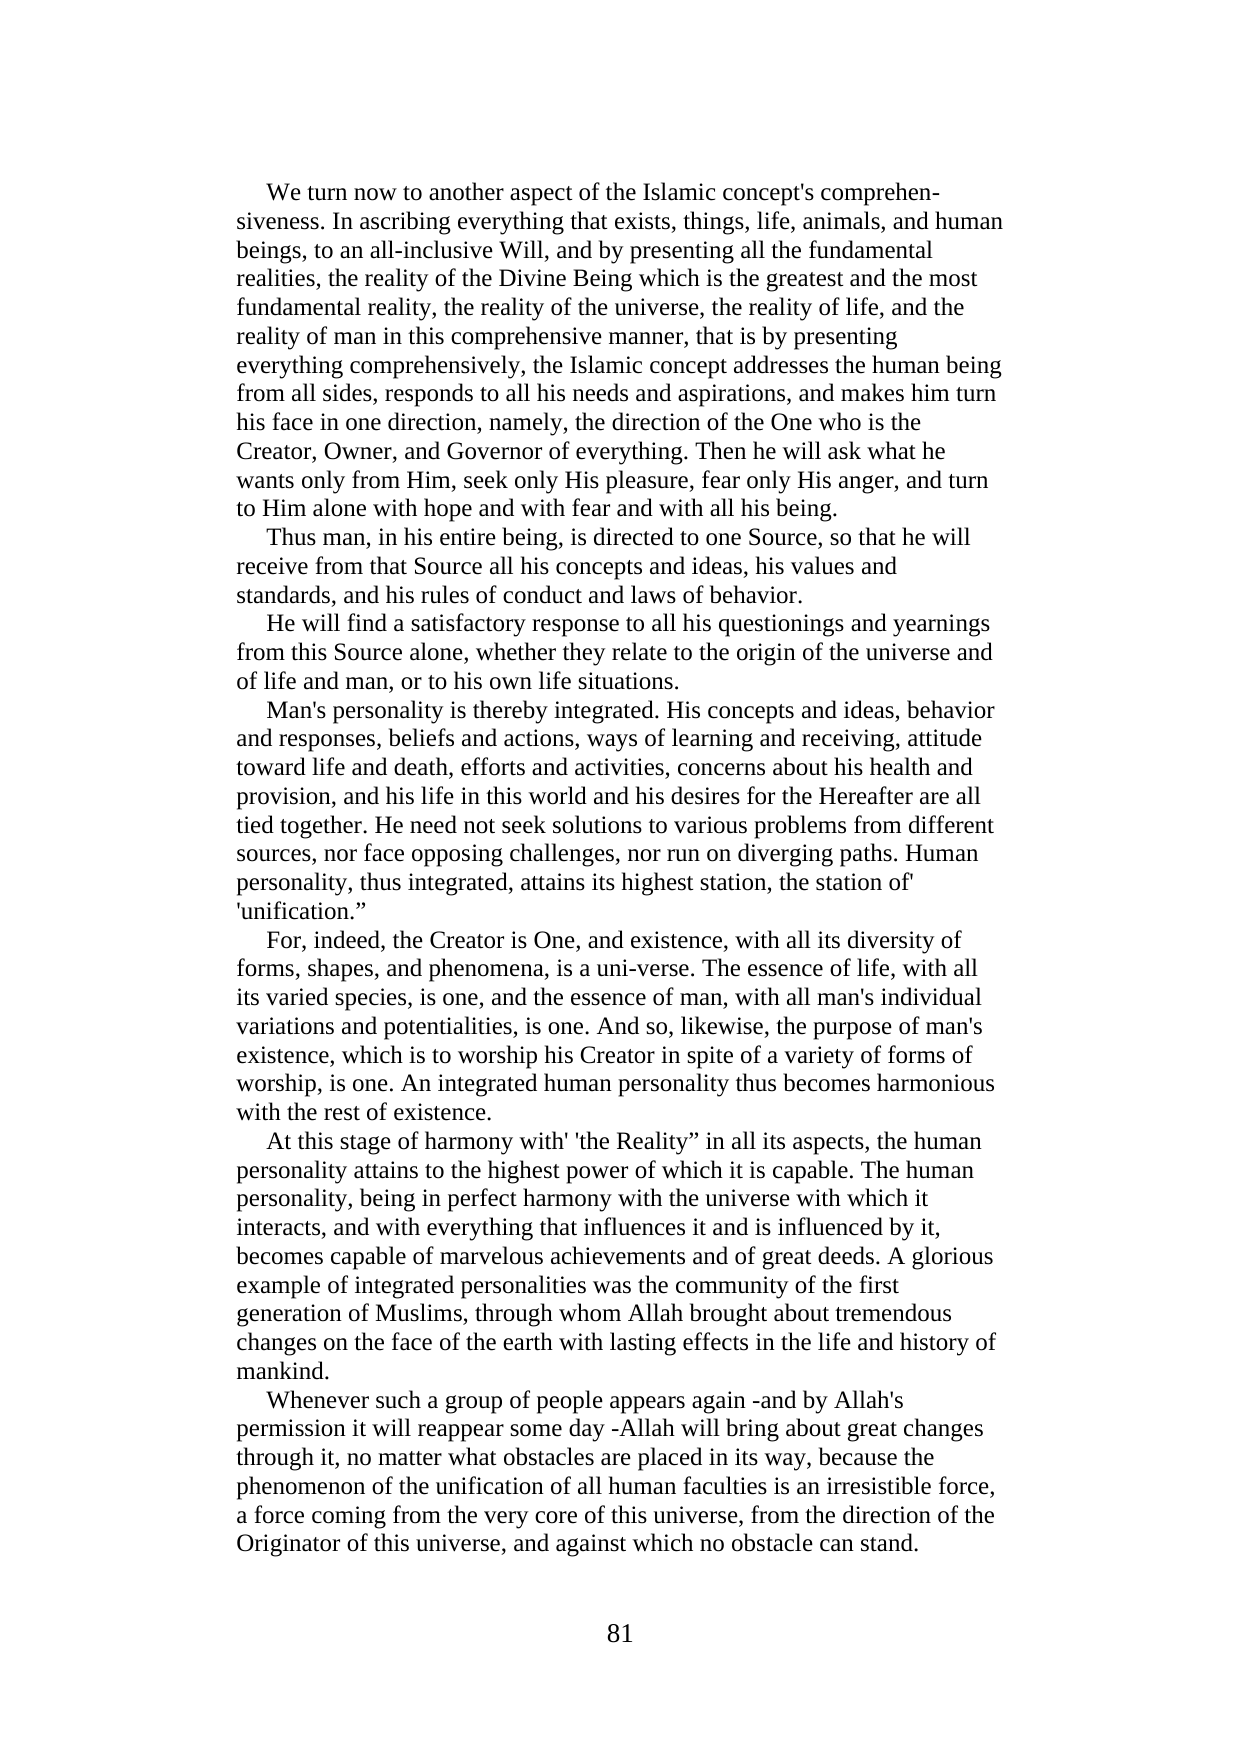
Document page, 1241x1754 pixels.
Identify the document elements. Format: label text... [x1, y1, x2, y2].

text Man's personality is thereby integrated. His concepts and ideas, behavior and responses, beliefs and actions, ways of learning and receiving, attitude toward life and death, efforts and activities, con­cerns about his health and provision, and his life in this world and his desires for the Hereafter are all tied together. He need not seek solutions to various problems from different sources, nor face oppos­ing challenges, nor run on diverging paths. Human personality, thus integrated, attains its highest station, the station of' 'unification.” [236, 695, 1004, 925]
text For, indeed, the Creator is One, and existence, with all its diversity of forms, shapes, and phenomena, is a uni-verse. The essence of life, with all its varied species, is one, and the essence of man, with all man's individual variations and potentialities, is one. And so, likewise, the purpose of man's existence, which is to worship his Creator in spite of a variety of forms of worship, is one. An integrated human per­sonality thus becomes harmonious with the rest of existence. [236, 925, 1004, 1126]
text At this stage of harmony with' 'the Reality” in all its aspects, the human personality attains to the highest power of which it is capable. The human personality, being in perfect harmony with the universe with which it interacts, and with everything that influences it and is influenced by it, becomes capable of marvelous achievements and of great deeds. A glorious example of integrated personalities was the community of the first generation of Muslims, through whom Allah brought about tremendous changes on the face of the earth with lasting effects in the life and history of mankind. [236, 1126, 1004, 1385]
text Thus man, in his entire being, is directed to one Source, so that he will receive from that Source all his concepts and ideas, his values and standards, and his rules of conduct and laws of behavior. [236, 522, 1004, 608]
text He will find a satisfactory response to all his questionings and yearnings from this Source alone, whether they relate to the origin of the universe and of life and man, or to his own life situations. [236, 608, 1004, 695]
text We turn now to another aspect of the Islamic concept's comprehen­siveness. In ascribing everything that exists, things, life, animals, and human beings, to an all-inclusive Will, and by presenting all the fundamental realities, the reality of the Divine Being which is the greatest and the most fundamental reality, the reality of the universe, the reality of life, and the reality of man in this comprehensive manner, that is by presenting everything comprehensively, the Islamic concept addresses the human being from all sides, responds to all his needs and aspirations, and makes him turn his face in one direction, namely, the direction of the One who is the Creator, Owner, and Governor of everything. Then he will ask what he wants only from Him, seek only His pleasure, fear only His anger, and turn to Him alone with hope and with fear and with all his being. [236, 177, 1004, 522]
text Whenever such a group of people appears again -and by Allah's permission it will reappear some day -Allah will bring about great changes through it, no matter what obstacles are placed in its way, because the phenomenon of the unification of all human faculties is an irresistible force, a force coming from the very core of this universe, from the direction of the Originator of this universe, and against which no obstacle can stand. [236, 1385, 1004, 1557]
